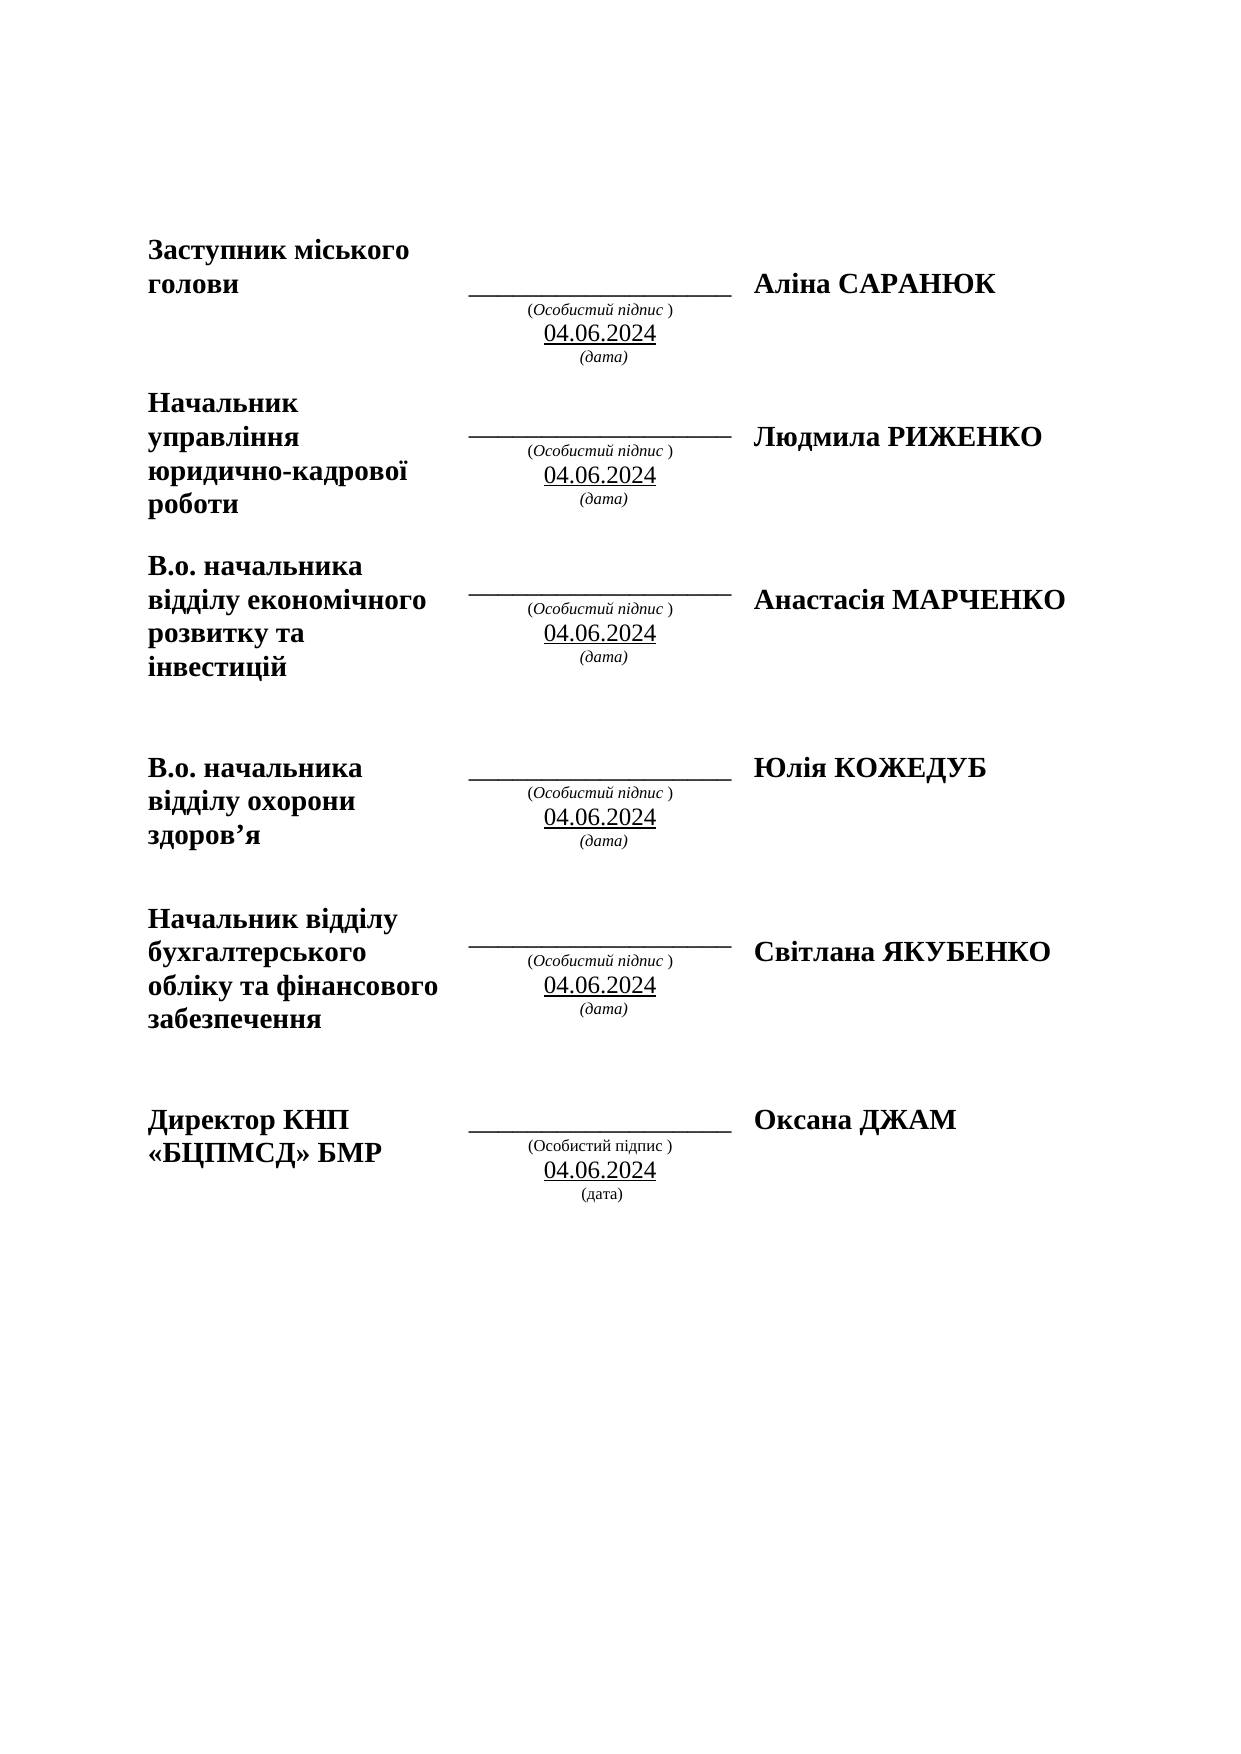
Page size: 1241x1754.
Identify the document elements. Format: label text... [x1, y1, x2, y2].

table_header __________________ (Особистий підпис ) 04.06.2024 (дата) [458, 901, 742, 1068]
table_cell Директор КНП «БЦПМСД» БМР [136, 1069, 457, 1236]
table_cell Юлія КОЖЕДУБ [743, 716, 1136, 869]
table_cell Начальник управління юридично-кадрової роботи [136, 386, 457, 548]
table_header Начальник відділу бухгалтерського обліку та фінансового забезпечення [136, 901, 457, 1068]
table_cell Оксана ДЖАМ [743, 1069, 1136, 1236]
table_cell В.о. начальника відділу економічного розвитку та інвестицій [136, 549, 457, 716]
table_header Заступник міського голови [136, 232, 457, 386]
table_header Аліна САРАНЮК [743, 232, 1136, 386]
table_header Світлана ЯКУБЕНКО [743, 901, 1136, 1068]
table_cell В.о. начальника відділу охорони здоров’я [136, 716, 457, 869]
table_cell __________________ (Особистий підпис ) 04.06.2024 (дата) [458, 549, 742, 716]
table_cell __________________ (Особистий підпис ) 04.06.2024 (дата) [458, 716, 742, 869]
table_cell Людмила РИЖЕНКО [743, 386, 1136, 548]
table_cell __________________ (Особистий підпис ) 04.06.2024 (дата) [458, 386, 742, 548]
table_header __________________ (Особистий підпис ) 04.06.2024 (дата) [458, 232, 742, 386]
table_cell __________________ (Особистий підпис ) 04.06.2024 (дата) [458, 1069, 742, 1236]
table_cell Анастасія МАРЧЕНКО [743, 549, 1136, 716]
